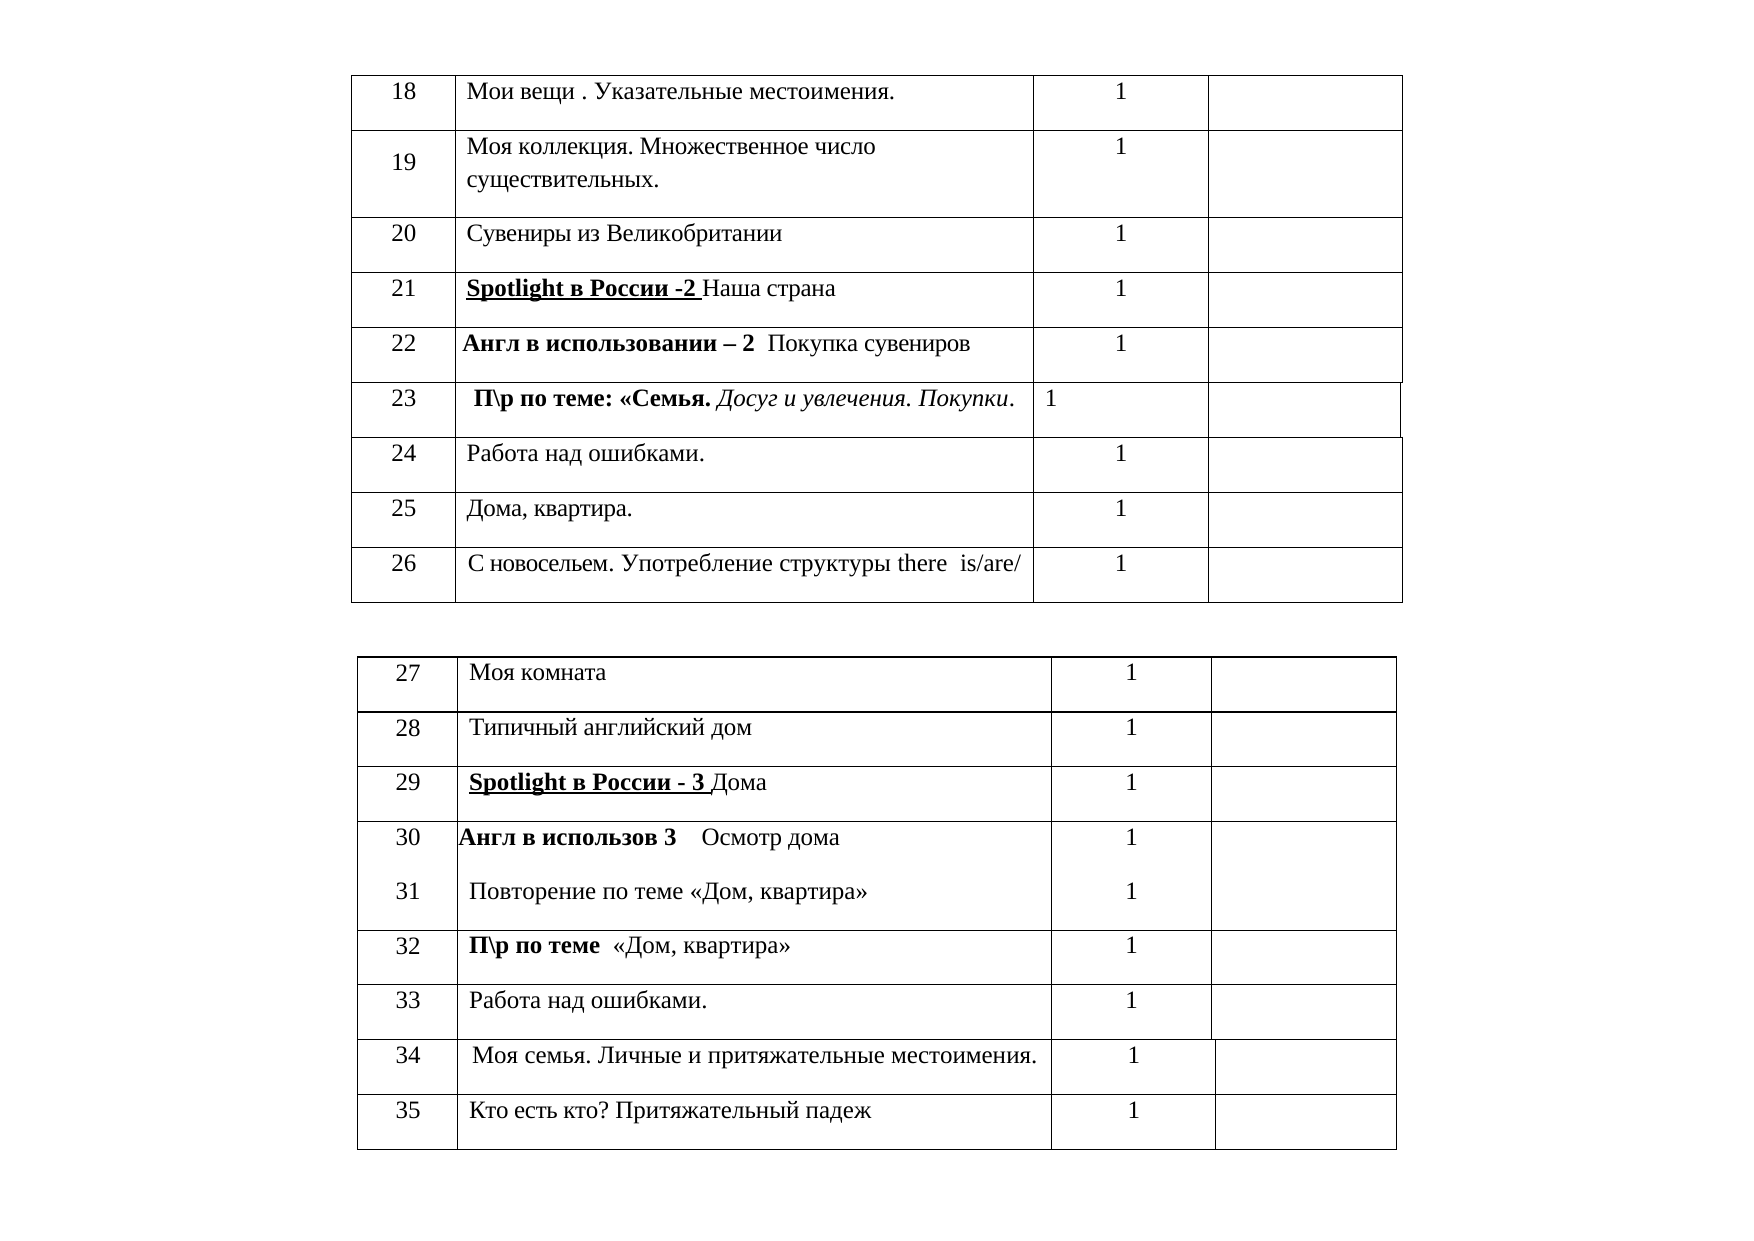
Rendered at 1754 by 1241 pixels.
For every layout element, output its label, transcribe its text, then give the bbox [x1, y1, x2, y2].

table_cell 30 31 [358, 822, 457, 929]
table_cell Сувениры из Великобритании [456, 218, 1033, 272]
table_cell 28 [358, 713, 457, 766]
table_cell 21 [352, 273, 455, 327]
table_cell [1209, 548, 1402, 602]
table_cell 25 [352, 493, 455, 547]
table_cell [1212, 985, 1396, 1039]
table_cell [458, 1095, 1051, 1149]
table_cell 1 [1034, 383, 1208, 437]
table_header 27 [358, 658, 457, 711]
table_cell Моя коллекция. Множественное число существительных. [456, 131, 1033, 217]
table_cell [1212, 767, 1396, 821]
table_cell Дома, квартира. [456, 493, 1033, 547]
table_cell 18 [352, 76, 455, 130]
table_cell 20 [352, 218, 455, 272]
table_cell 1 1 [1052, 822, 1211, 929]
table_cell [1212, 822, 1396, 929]
table_cell Spotlight в России - 3 Дома [458, 767, 1051, 821]
table_cell Моя семья. Личные и притяжательные местоимения. [458, 1040, 1051, 1094]
table_header 1 [1052, 658, 1211, 711]
table_cell 32 [358, 931, 457, 984]
table_cell [1209, 76, 1402, 130]
table_cell [1212, 713, 1396, 766]
table_cell Работа над ошибками. [456, 438, 1033, 492]
table_cell 33 [358, 985, 457, 1039]
table_cell [1216, 1095, 1396, 1149]
table_cell 35 [358, 1095, 457, 1149]
table_cell 24 [352, 438, 455, 492]
table_cell 23 [352, 383, 455, 437]
table_cell 1 [1034, 438, 1208, 492]
table_cell Spotlight в России -2 Наша страна [456, 273, 1033, 327]
table_cell 1 [1034, 548, 1208, 602]
table_cell Работа над ошибками. [458, 985, 1051, 1039]
table_cell Типичный английский дом [458, 713, 1051, 766]
table_cell 1 [1034, 218, 1208, 272]
table_cell 26 [352, 548, 455, 602]
table_cell 1 [1034, 131, 1208, 217]
table_cell [1209, 493, 1402, 547]
table_cell [1209, 438, 1402, 492]
table_cell 29 [358, 767, 457, 821]
table_cell П\р по теме: «Семья. Досуг и увлечения. Покупки. [456, 383, 1033, 437]
table_cell 1 [1052, 1040, 1215, 1094]
table_cell 22 [352, 328, 455, 382]
table_cell 1 [1052, 931, 1211, 984]
table_cell [1209, 328, 1402, 382]
table_cell С новосельем. Употребление структуры there is/are/ [456, 548, 1033, 602]
table_cell Англ в использов 3 Осмотр дома Повторение по теме «Дом, квартира» [458, 822, 1051, 929]
table_cell 1 [1034, 493, 1208, 547]
table_cell 1 [1034, 328, 1208, 382]
table_cell [1209, 218, 1402, 272]
table_cell [1209, 273, 1402, 327]
table_header [1212, 658, 1396, 711]
table_cell 34 [358, 1040, 457, 1094]
table_cell 19 [352, 131, 455, 217]
table_cell 1 [1052, 985, 1211, 1039]
table_cell 1 [1052, 1095, 1215, 1149]
table_cell [1216, 1040, 1396, 1094]
table_cell 1 [1034, 76, 1208, 130]
table_cell 1 [1052, 713, 1211, 766]
table_cell 1 [1034, 273, 1208, 327]
table_cell [1209, 131, 1402, 217]
table_cell Мои вещи . Указательные местоимения. [456, 76, 1033, 130]
table_cell П\р по теме «Дом, квартира» [458, 931, 1051, 984]
table_cell Англ в использовании – 2 Покупка сувениров [456, 328, 1033, 382]
table_cell [1212, 931, 1396, 984]
table_header Моя комната [458, 658, 1051, 711]
table_cell [1209, 383, 1400, 437]
table_cell 1 [1052, 767, 1211, 821]
